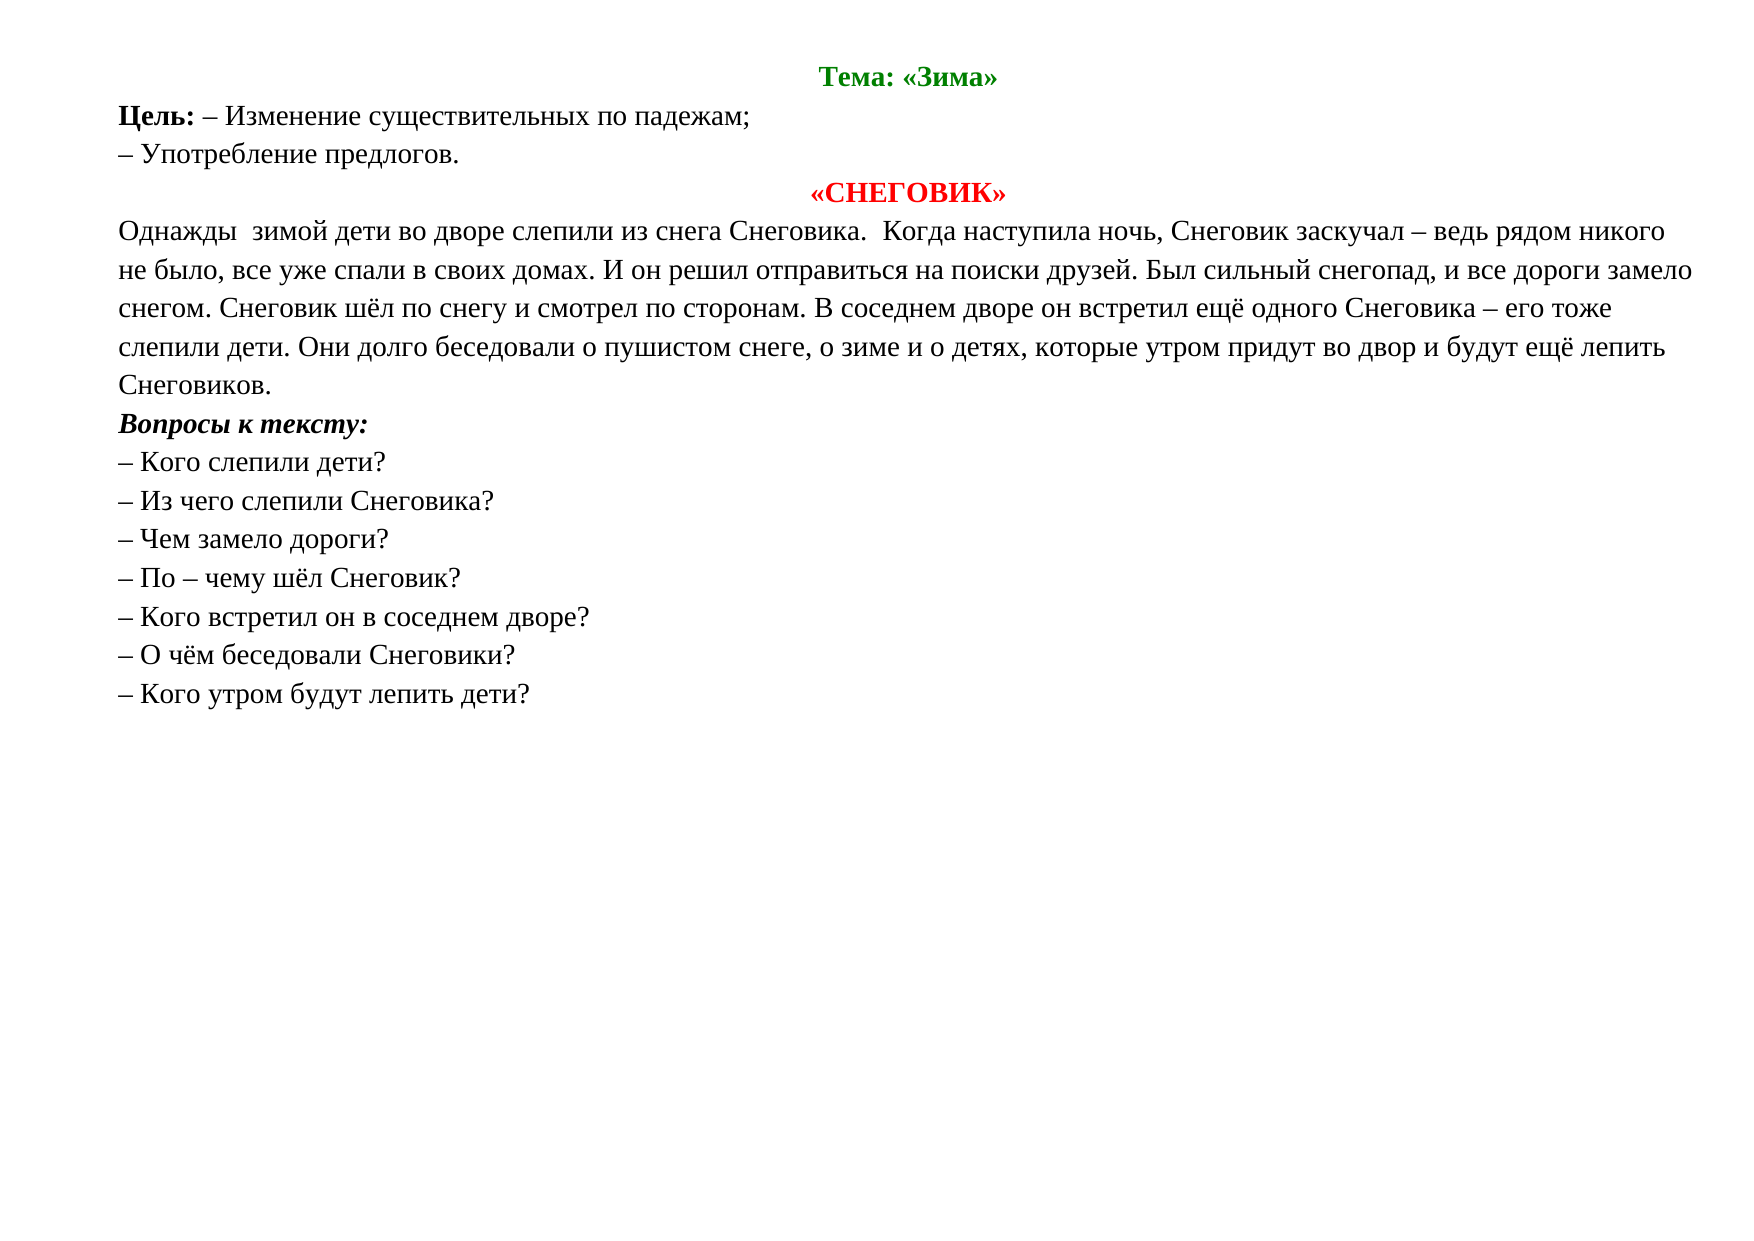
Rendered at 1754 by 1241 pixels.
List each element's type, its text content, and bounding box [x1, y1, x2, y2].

text – Кого встретил он в соседнем дворе? [118, 599, 1698, 632]
text Тема: «Зима» [118, 59, 1698, 93]
text Вопросы к тексту: [118, 406, 1698, 439]
text – Кого слепили дети? [118, 444, 1698, 478]
text – По – чему шёл Снеговик? [118, 560, 1698, 594]
text – Употребление предлогов. [118, 136, 1698, 170]
text Цель: – Изменение существительных по падежам; [118, 98, 1698, 131]
text – Чем замело дороги? [118, 522, 1698, 555]
text – Кого утром будут лепить дети? [118, 676, 1698, 709]
text – О чём беседовали Снеговики? [118, 637, 1698, 671]
text – Из чего слепили Снеговика? [118, 483, 1698, 517]
text Однажды зимой дети во дворе слепили из снега Снеговика. Когда наступила ночь, Снеговик заскучал – ведь рядом никого не было, все уже спали в своих домах. И он решил отправиться на поиски друзей. Был сильный снегопад, и все дороги замело снегом. Снеговик шёл по снегу и смотрел по сторонам. В соседнем дворе он встретил ещё одного Снеговика – его тоже слепили дети. Они долго беседовали о пушистом снеге, о зиме и о детях, которые утром придут во двор и будут ещё лепить Снеговиков. [118, 213, 1698, 401]
text «СНЕГОВИК» [118, 175, 1698, 208]
